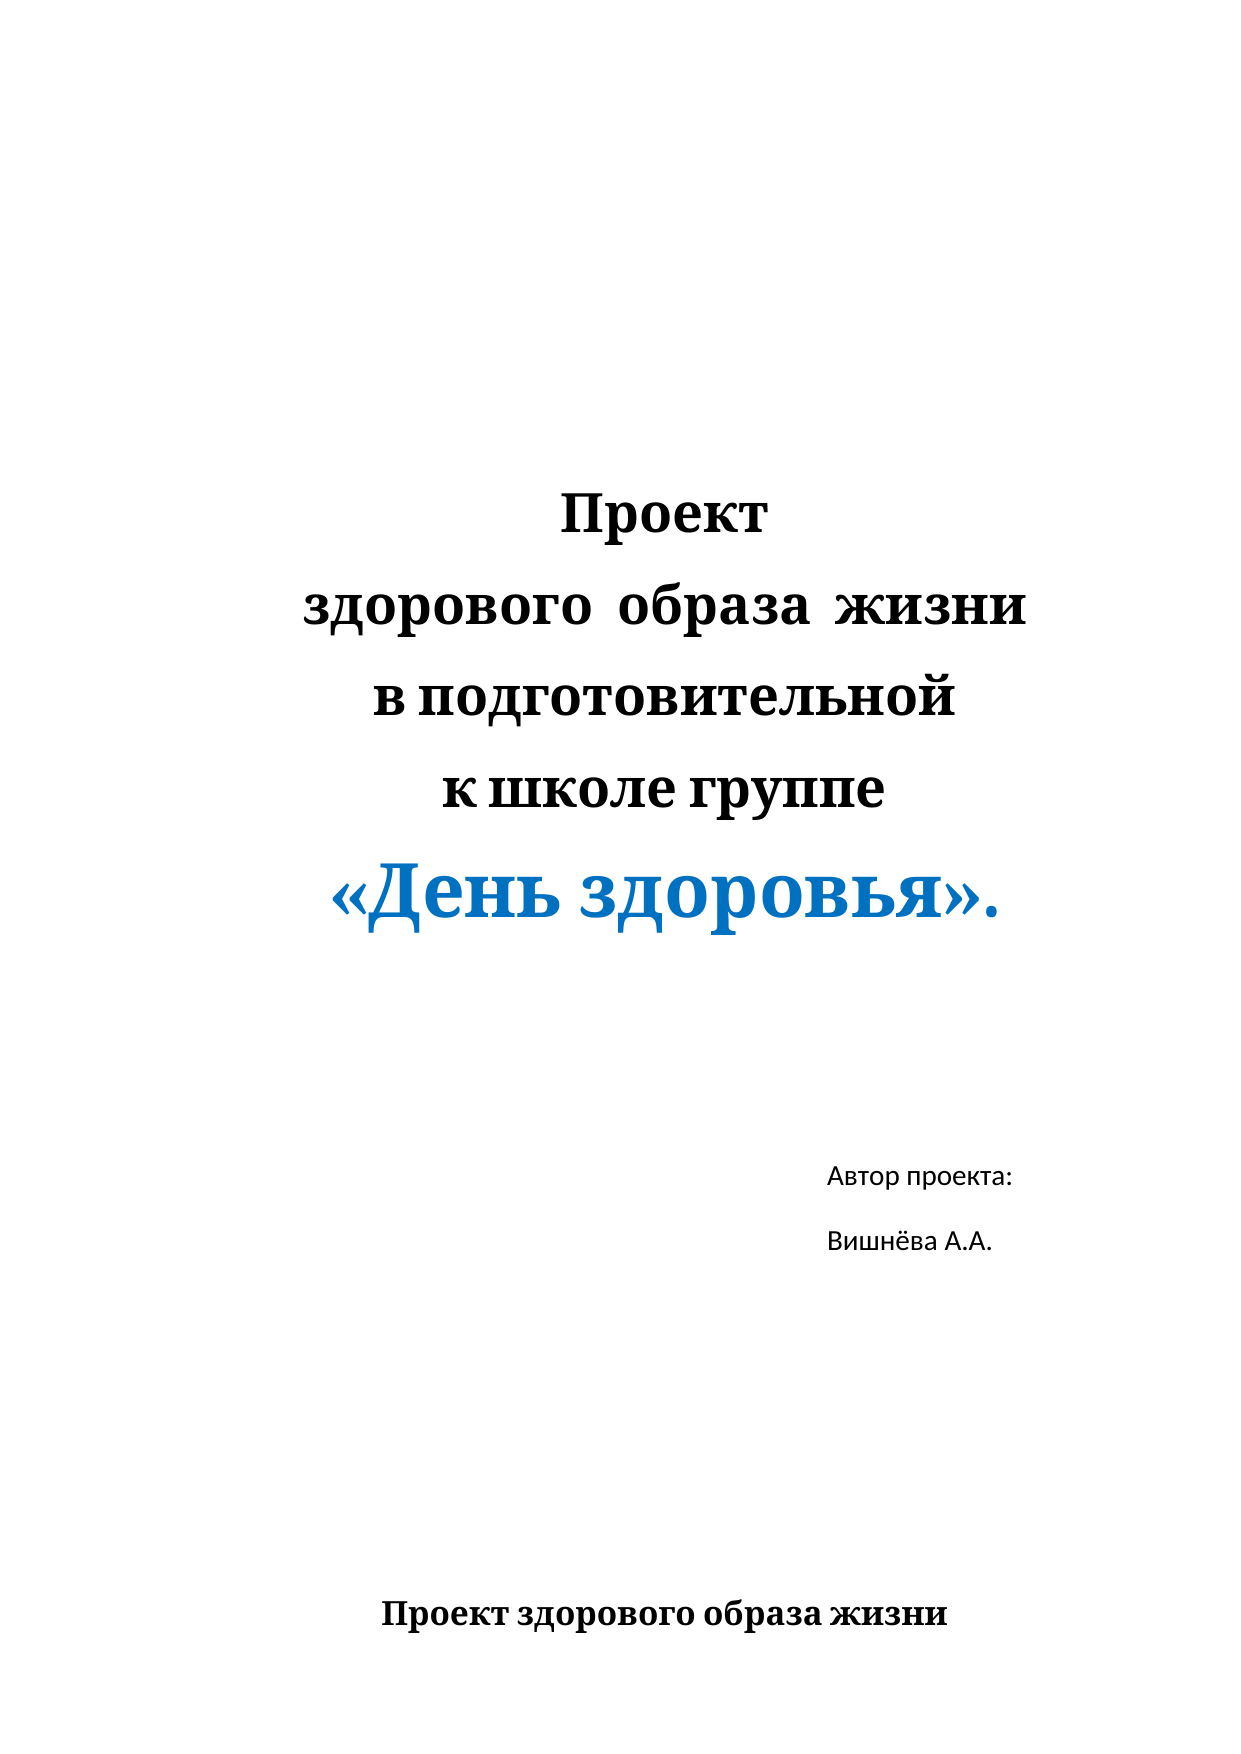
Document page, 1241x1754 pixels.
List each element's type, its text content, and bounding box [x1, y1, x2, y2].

text здорового образа жизни [177, 575, 1152, 638]
text к школе группе [177, 758, 1152, 821]
text «День здоровья». [177, 850, 1152, 936]
text в подготовительной [177, 667, 1152, 729]
text Вишнёва А.А. [177, 1222, 1152, 1258]
text Автор проекта: [177, 1157, 1152, 1193]
text Проект [177, 484, 1152, 546]
text Проект здорового образа жизни [177, 1596, 1152, 1634]
